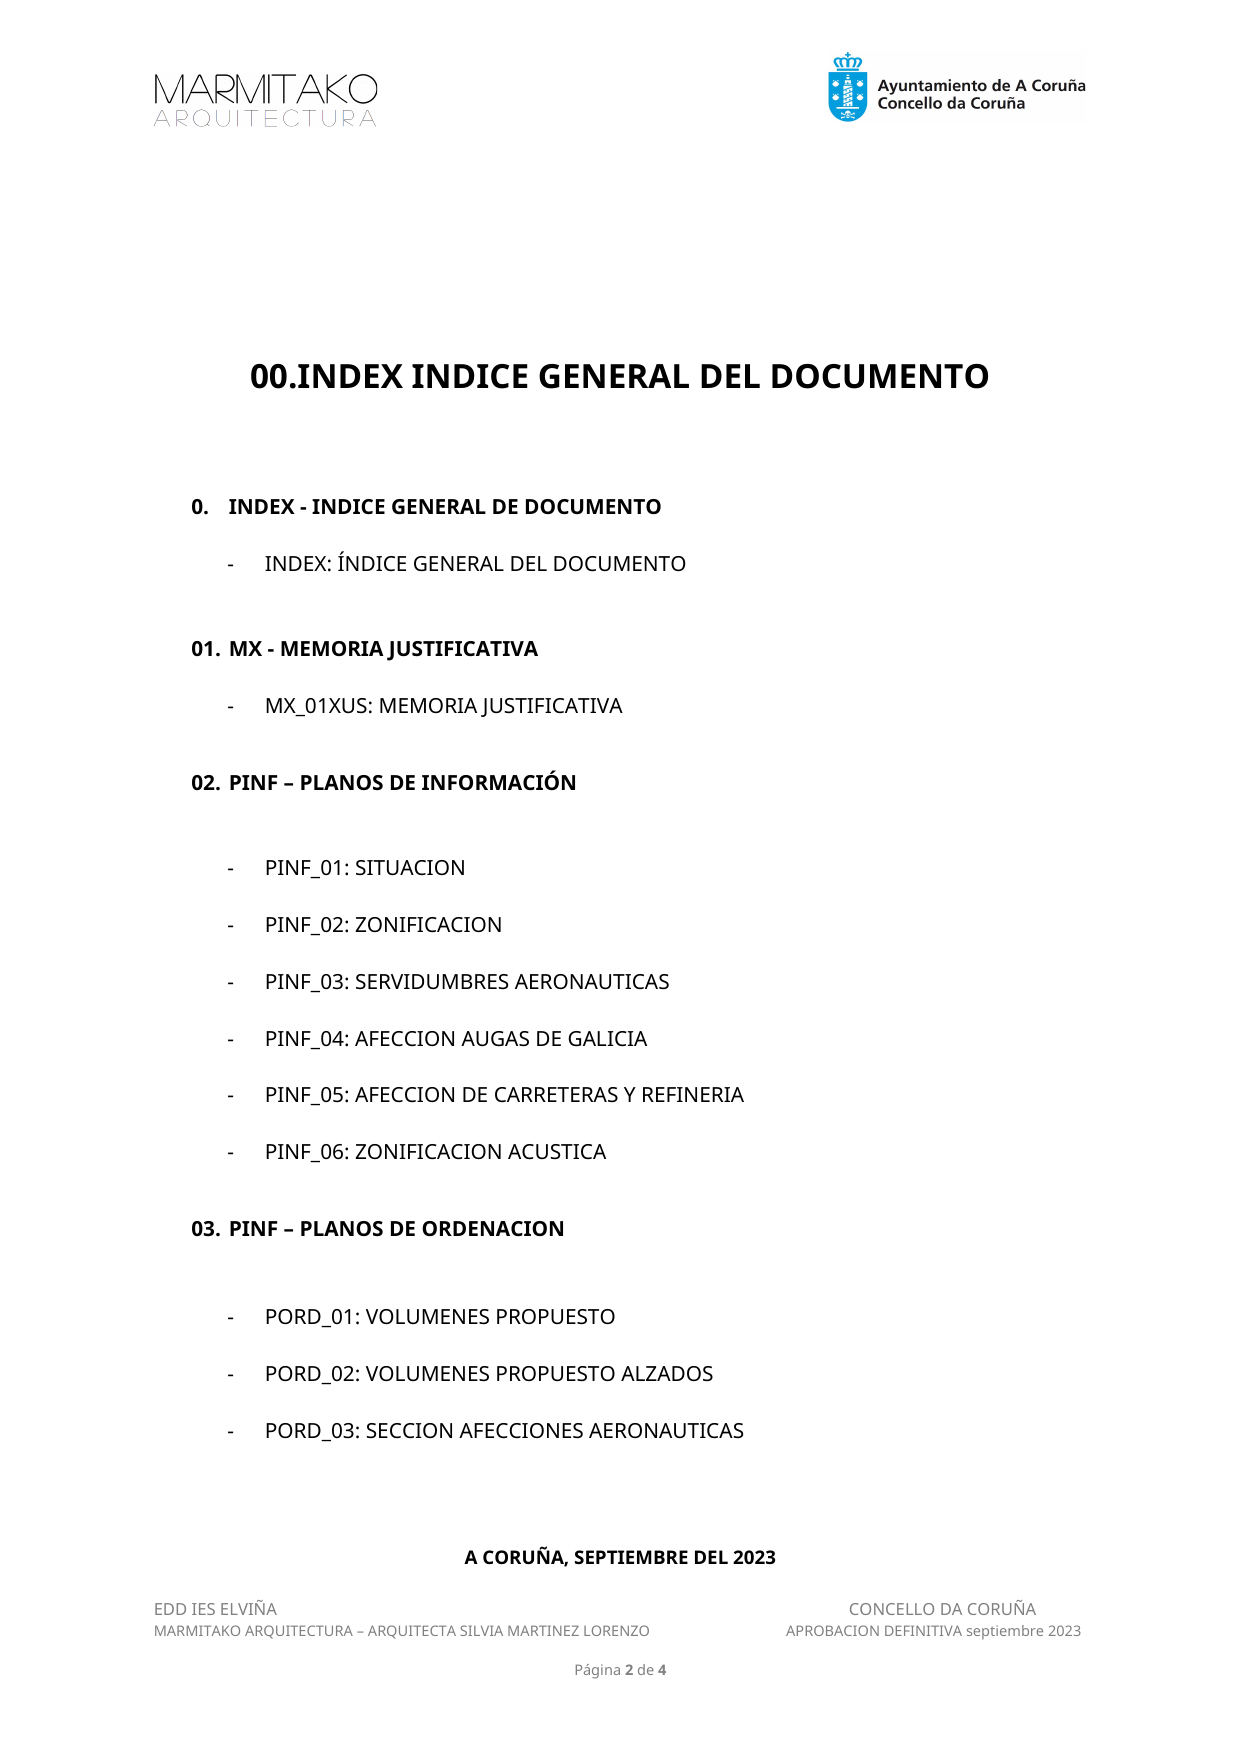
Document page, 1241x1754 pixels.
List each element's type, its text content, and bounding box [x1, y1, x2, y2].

list PINF_03: SERVIDUMBRES AERONAUTICAS [227, 967, 1087, 995]
list PINF – PLANOS DE ORDENACION [191, 1214, 1087, 1243]
list PINF_06: ZONIFICACION ACUSTICA [227, 1137, 1087, 1166]
list PORD_02: VOLUMENES PROPUESTO ALZADOS [227, 1359, 1087, 1388]
list PORD_01: VOLUMENES PROPUESTO [227, 1302, 1087, 1331]
picture [827, 50, 1086, 123]
list PORD_03: SECCION AFECCIONES AERONAUTICAS [227, 1416, 1087, 1444]
list PINF_01: SITUACION [227, 853, 1087, 881]
list PINF – PLANOS DE INFORMACIÓN [191, 768, 1087, 796]
list PINF_02: ZONIFICACION [227, 910, 1087, 938]
list PINF_04: AFECCION AUGAS DE GALICIA [227, 1024, 1087, 1052]
text A CORUÑA, SEPTIEMBRE DEL 2023 [153, 1544, 1087, 1569]
list INDEX - INDICE GENERAL DE DOCUMENTO [191, 492, 1087, 520]
list PINF_05: AFECCION DE CARRETERAS Y REFINERIA [227, 1081, 1087, 1109]
list MX - MEMORIA JUSTIFICATIVA [191, 634, 1087, 662]
list INDEX: ÍNDICE GENERAL DEL DOCUMENTO [227, 549, 1087, 577]
text 00.INDEX INDICE GENERAL DEL DOCUMENTO [153, 353, 1087, 398]
picture [153, 73, 378, 127]
list MX_01XUS: MEMORIA JUSTIFICATIVA [227, 691, 1087, 719]
